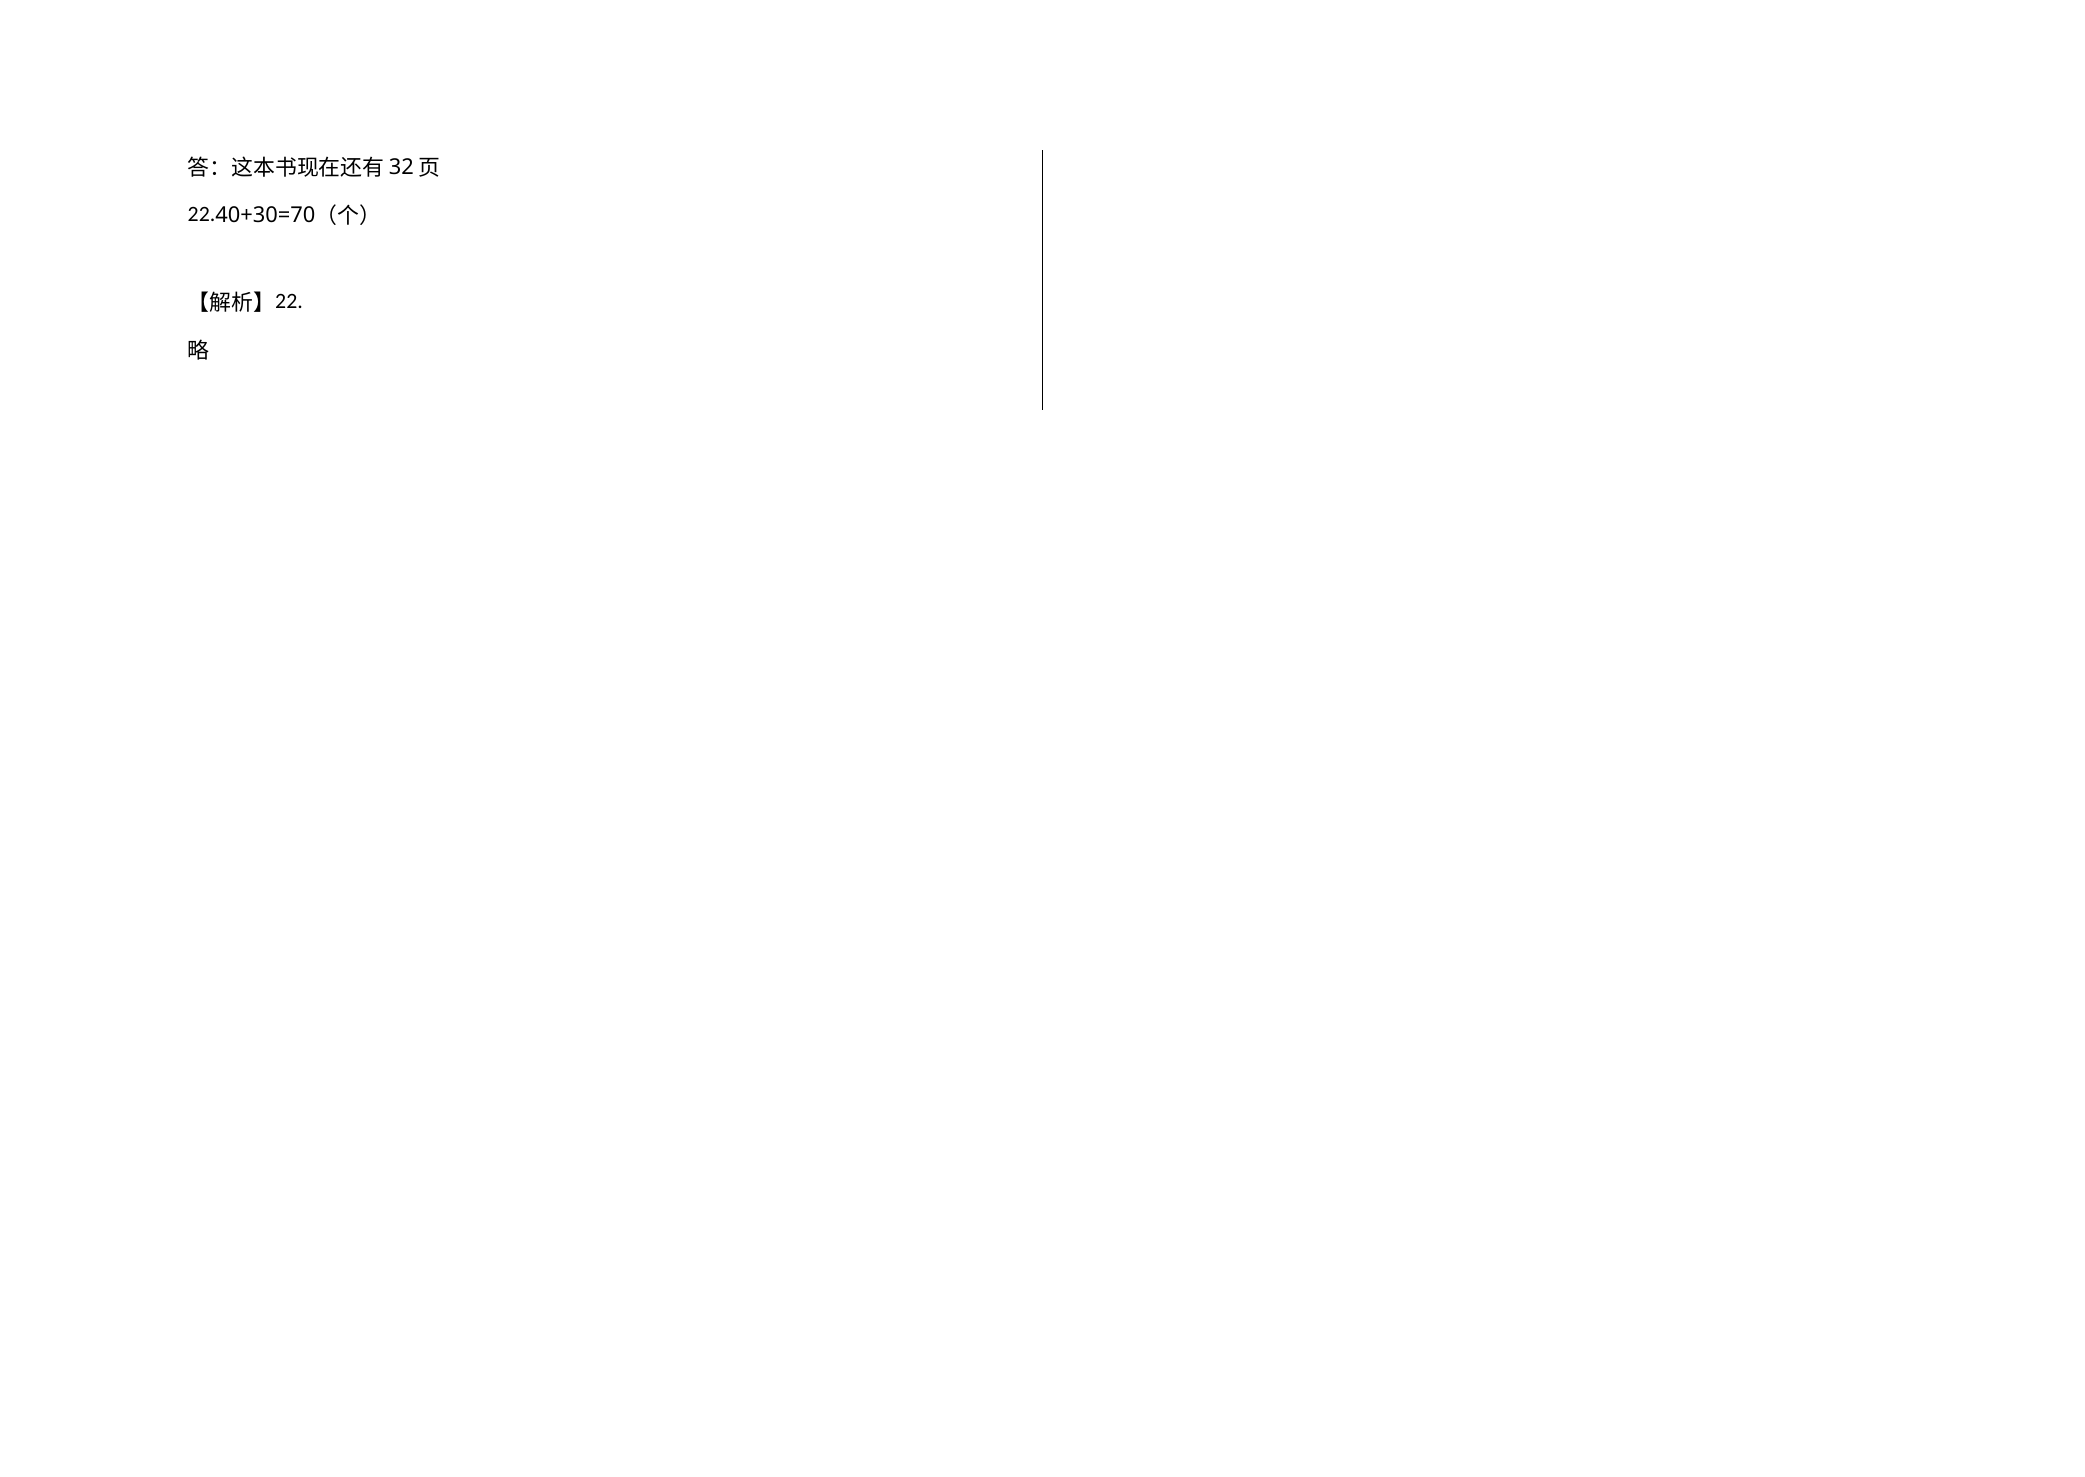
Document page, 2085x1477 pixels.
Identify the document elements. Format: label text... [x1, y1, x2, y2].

text 22.40+30=70（个） [187, 198, 1005, 229]
text 【解析】22. [187, 285, 1005, 317]
text 略 [187, 333, 1005, 364]
text 答：这本书现在还有32页 [187, 150, 1005, 182]
